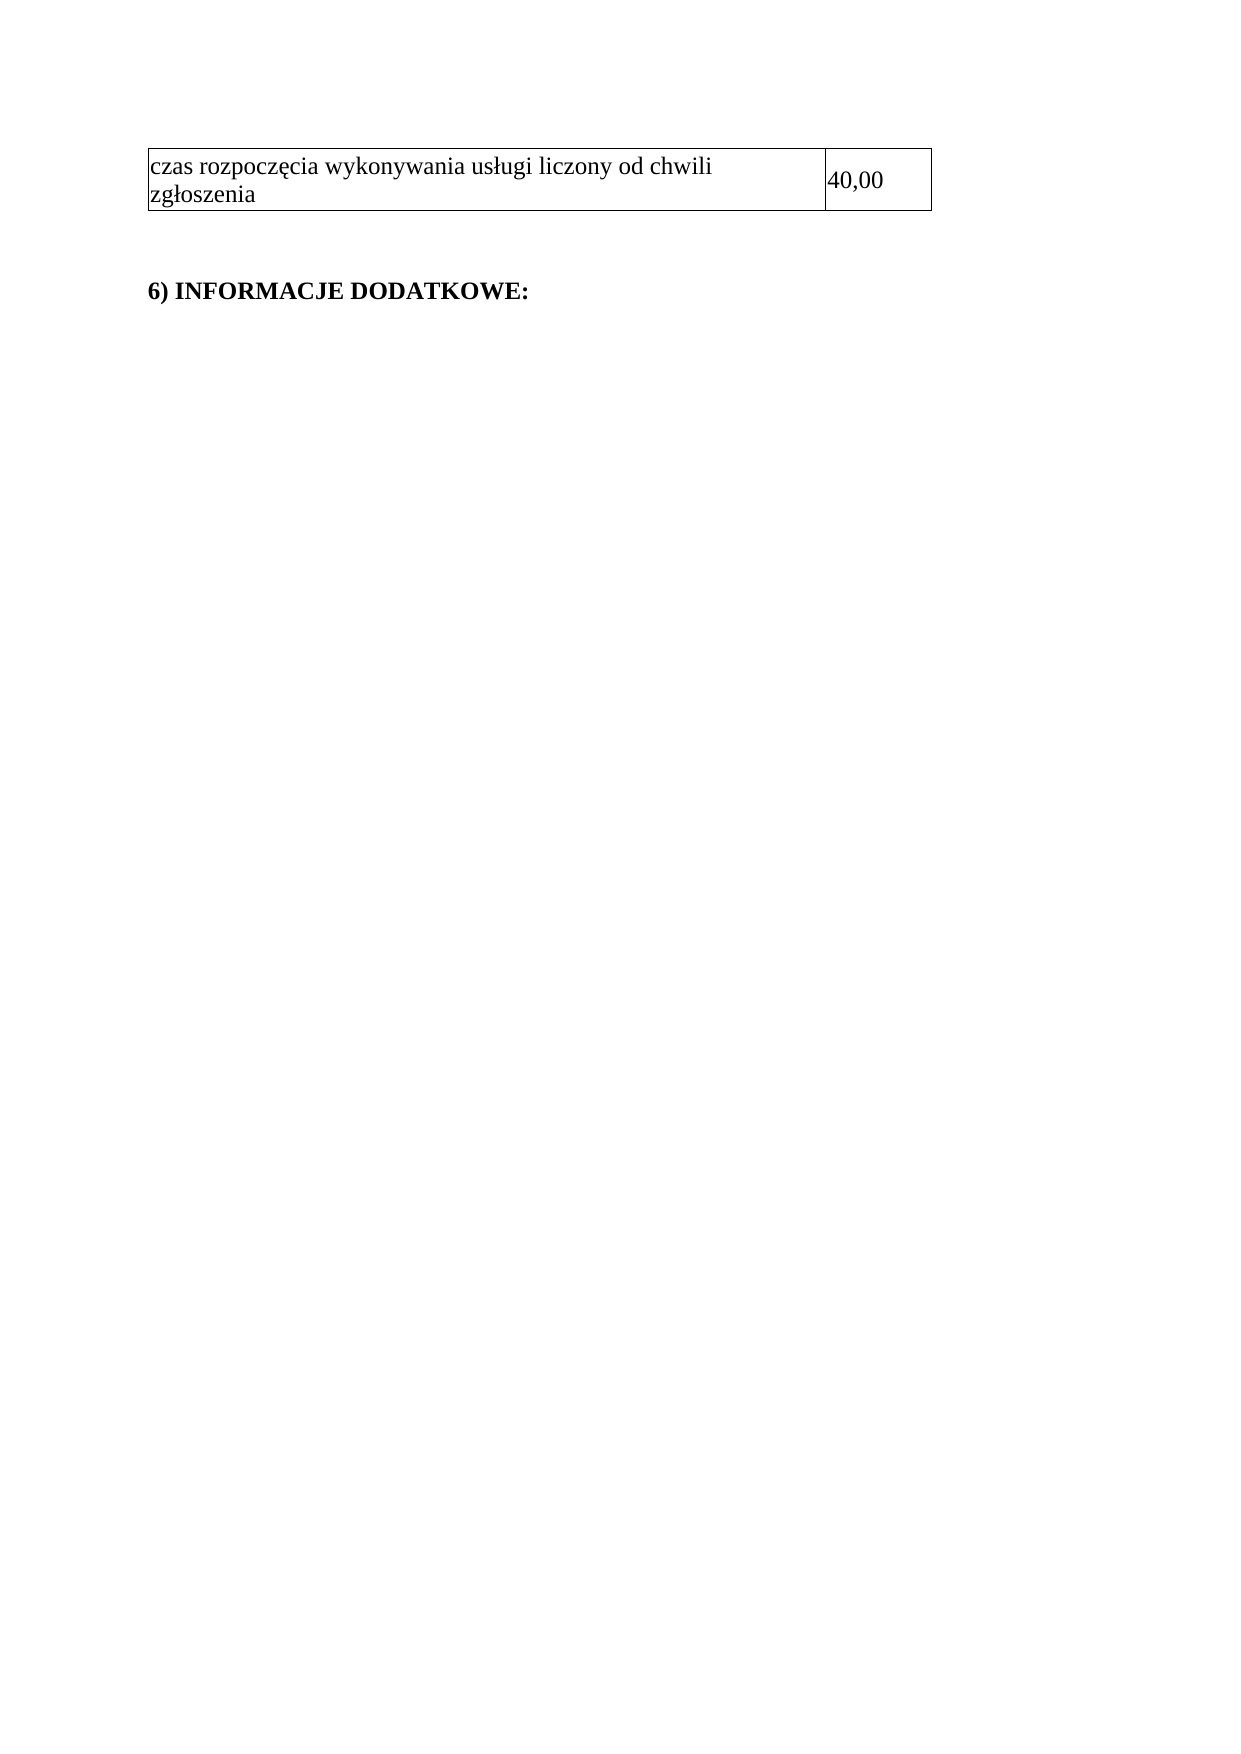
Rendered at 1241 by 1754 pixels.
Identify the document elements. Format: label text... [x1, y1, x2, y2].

table_cell czas rozpoczęcia wykonywania usługi liczony od chwili zgłoszenia [149, 149, 825, 210]
text 6) INFORMACJE DODATKOWE: [148, 211, 1093, 352]
table_cell 40,00 [826, 149, 931, 210]
